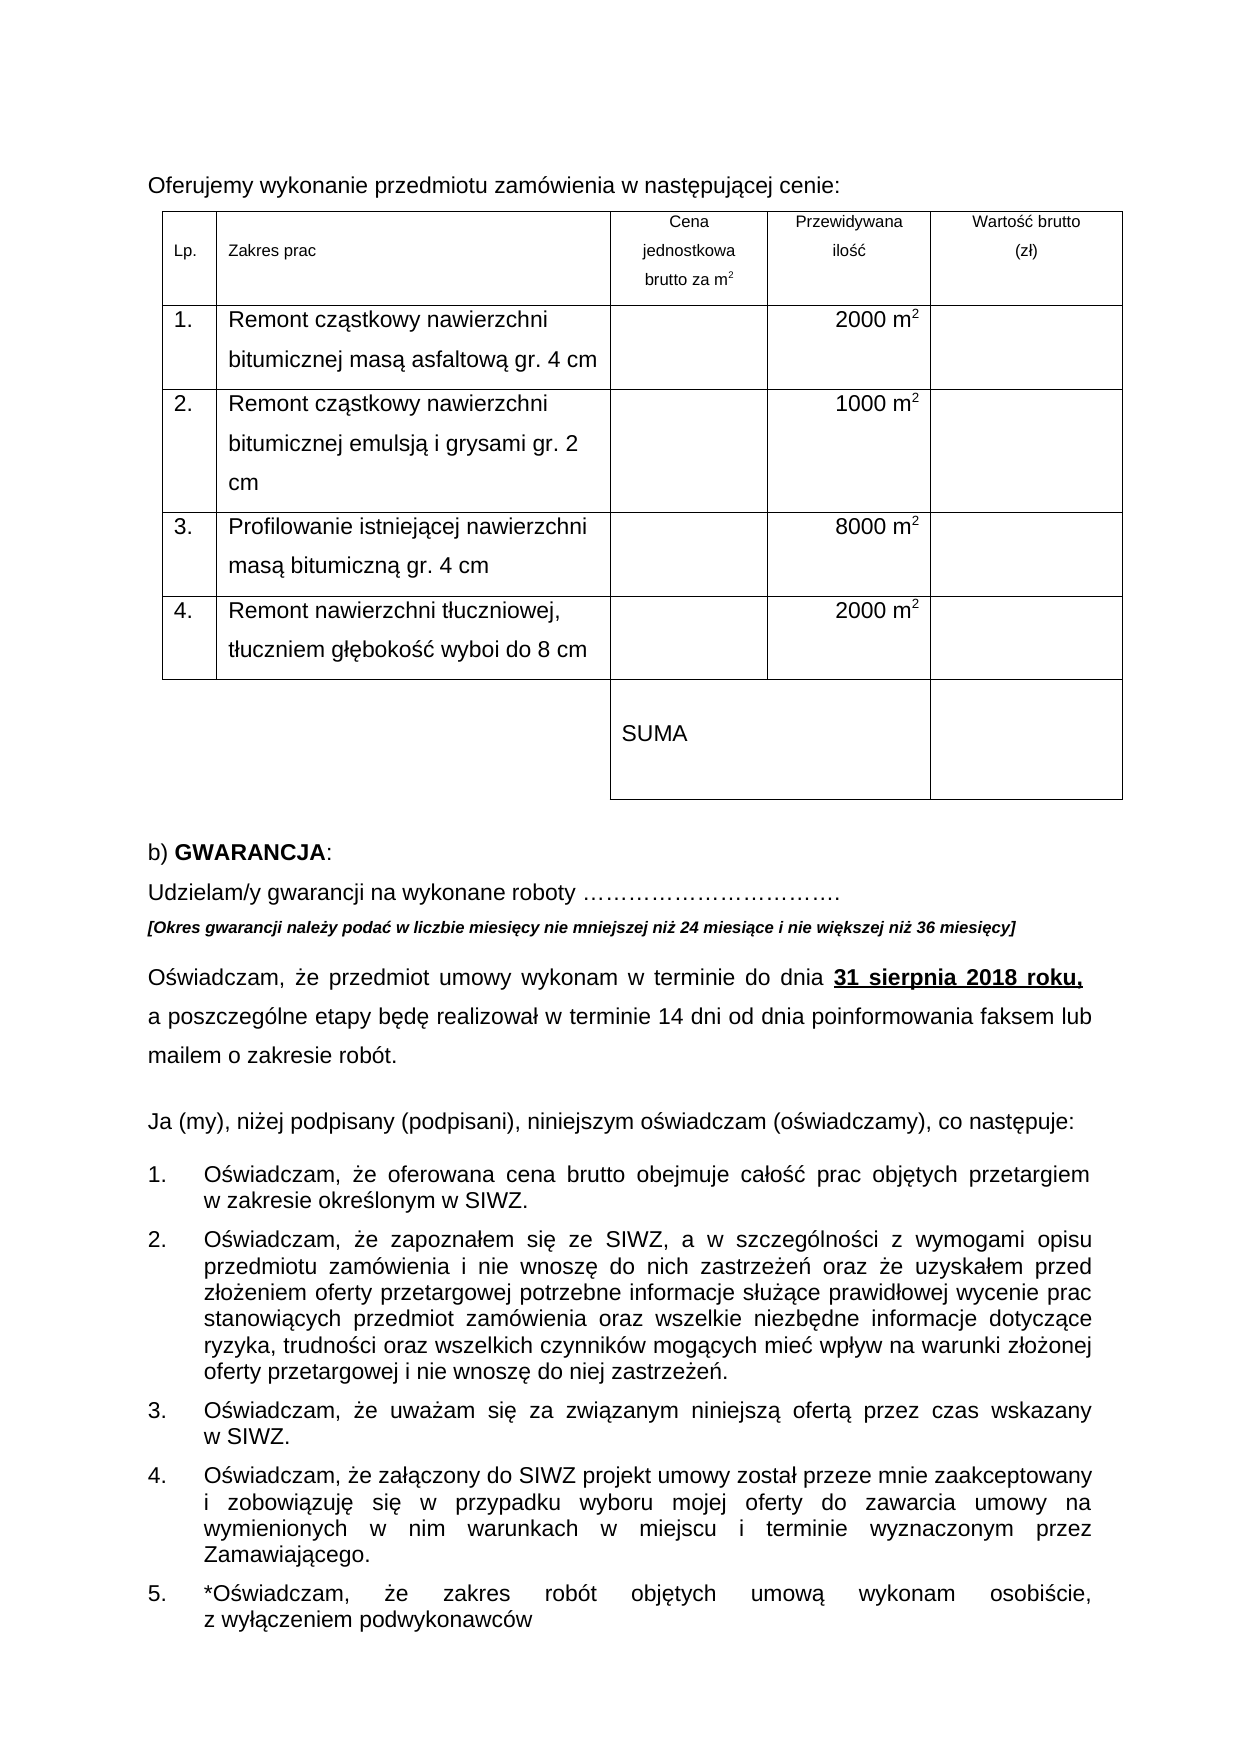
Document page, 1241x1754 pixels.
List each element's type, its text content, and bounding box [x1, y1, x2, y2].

table_cell [611, 390, 767, 512]
table_cell Profilowanie istniejącej nawierzchni masą bitumiczną gr. 4 cm [217, 513, 610, 596]
table_header Cena jednostkowa brutto za m2 [611, 212, 767, 305]
text [Okres gwarancji należy podać w liczbie miesięcy nie mniejszej niż 24 miesiące i nie większej niż 36 miesięcy] [148, 918, 1093, 937]
text Udzielam/y gwarancji na wykonane roboty ……………………………. [148, 878, 1093, 905]
table_cell 3. [163, 513, 216, 596]
table_cell [931, 597, 1122, 679]
table_cell 2000 m2 [768, 597, 930, 679]
table_cell [611, 597, 767, 679]
list Oświadczam, że zapoznałem się ze SIWZ, a w szczególności z wymogami opisu przedmiotu zamówienia i nie wnoszę do nich zastrzeżeń oraz że uzyskałem przed złożeniem oferty przetargowej potrzebne informacje służące prawidłowej wycenie prac stanowiących przedmiot zamówienia oraz wszelkie niezbędne informacje dotyczące ryzyka, trudności oraz wszelkich czynników mogących mieć wpływ na warunki złożonej oferty przetargowej i nie wnoszę do niej zastrzeżeń. [148, 1226, 1093, 1384]
text Oferujemy wykonanie przedmiotu zamówienia w następującej cenie: [148, 172, 1093, 198]
table_cell 1. [163, 306, 216, 389]
table_cell Remont cząstkowy nawierzchni bitumicznej masą asfaltową gr. 4 cm [217, 306, 610, 389]
table_cell SUMA [611, 680, 930, 798]
table_cell [931, 513, 1122, 596]
list Oświadczam, że załączony do SIWZ projekt umowy został przeze mnie zaakceptowany i zobowiązuję się w przypadku wyboru mojej oferty do zawarcia umowy na wymienionych w nim warunkach w miejscu i terminie wyznaczonym przez Zamawiającego. [148, 1462, 1093, 1567]
table_cell Remont nawierzchni tłuczniowej, tłuczniem głębokość wyboi do 8 cm [217, 597, 610, 679]
table_cell Remont cząstkowy nawierzchni bitumicznej emulsją i grysami gr. 2 cm [217, 390, 610, 512]
table_cell [931, 390, 1122, 512]
table_header Przewidywana ilość [768, 212, 930, 305]
table_cell 8000 m2 [768, 513, 930, 596]
table_header Zakres prac [217, 212, 610, 305]
table_cell 2. [163, 390, 216, 512]
table_cell [931, 306, 1122, 389]
text b) GWARANCJA: [148, 839, 1093, 865]
text Ja (my), niżej podpisany (podpisani), niniejszym oświadczam (oświadczamy), co następuje: [148, 1108, 1093, 1135]
table_cell 2000 m2 [768, 306, 930, 389]
table_cell [611, 513, 767, 596]
table_header Lp. [163, 212, 216, 305]
list Oświadczam, że uważam się za związanym niniejszą ofertą przez czas wskazany w SIWZ. [148, 1397, 1093, 1449]
list *Oświadczam, że zakres robót objętych umową wykonam osobiście, z wyłączeniem podwykonawców [148, 1580, 1093, 1633]
table_cell 4. [163, 597, 216, 679]
list Oświadczam, że oferowana cena brutto obejmuje całość prac objętych przetargiem w zakresie określonym w SIWZ. [148, 1161, 1090, 1214]
table_cell 1000 m2 [768, 390, 930, 512]
table_header Wartość brutto (zł) [931, 212, 1122, 305]
table_cell [931, 680, 1122, 798]
table_cell [611, 306, 767, 389]
text Oświadczam, że przedmiot umowy wykonam w terminie do dnia 31 sierpnia 2018 roku, a poszczególne etapy będę realizował w terminie 14 dni od dnia poinformowania faksem lub mailem o zakresie robót. [148, 963, 1093, 1069]
